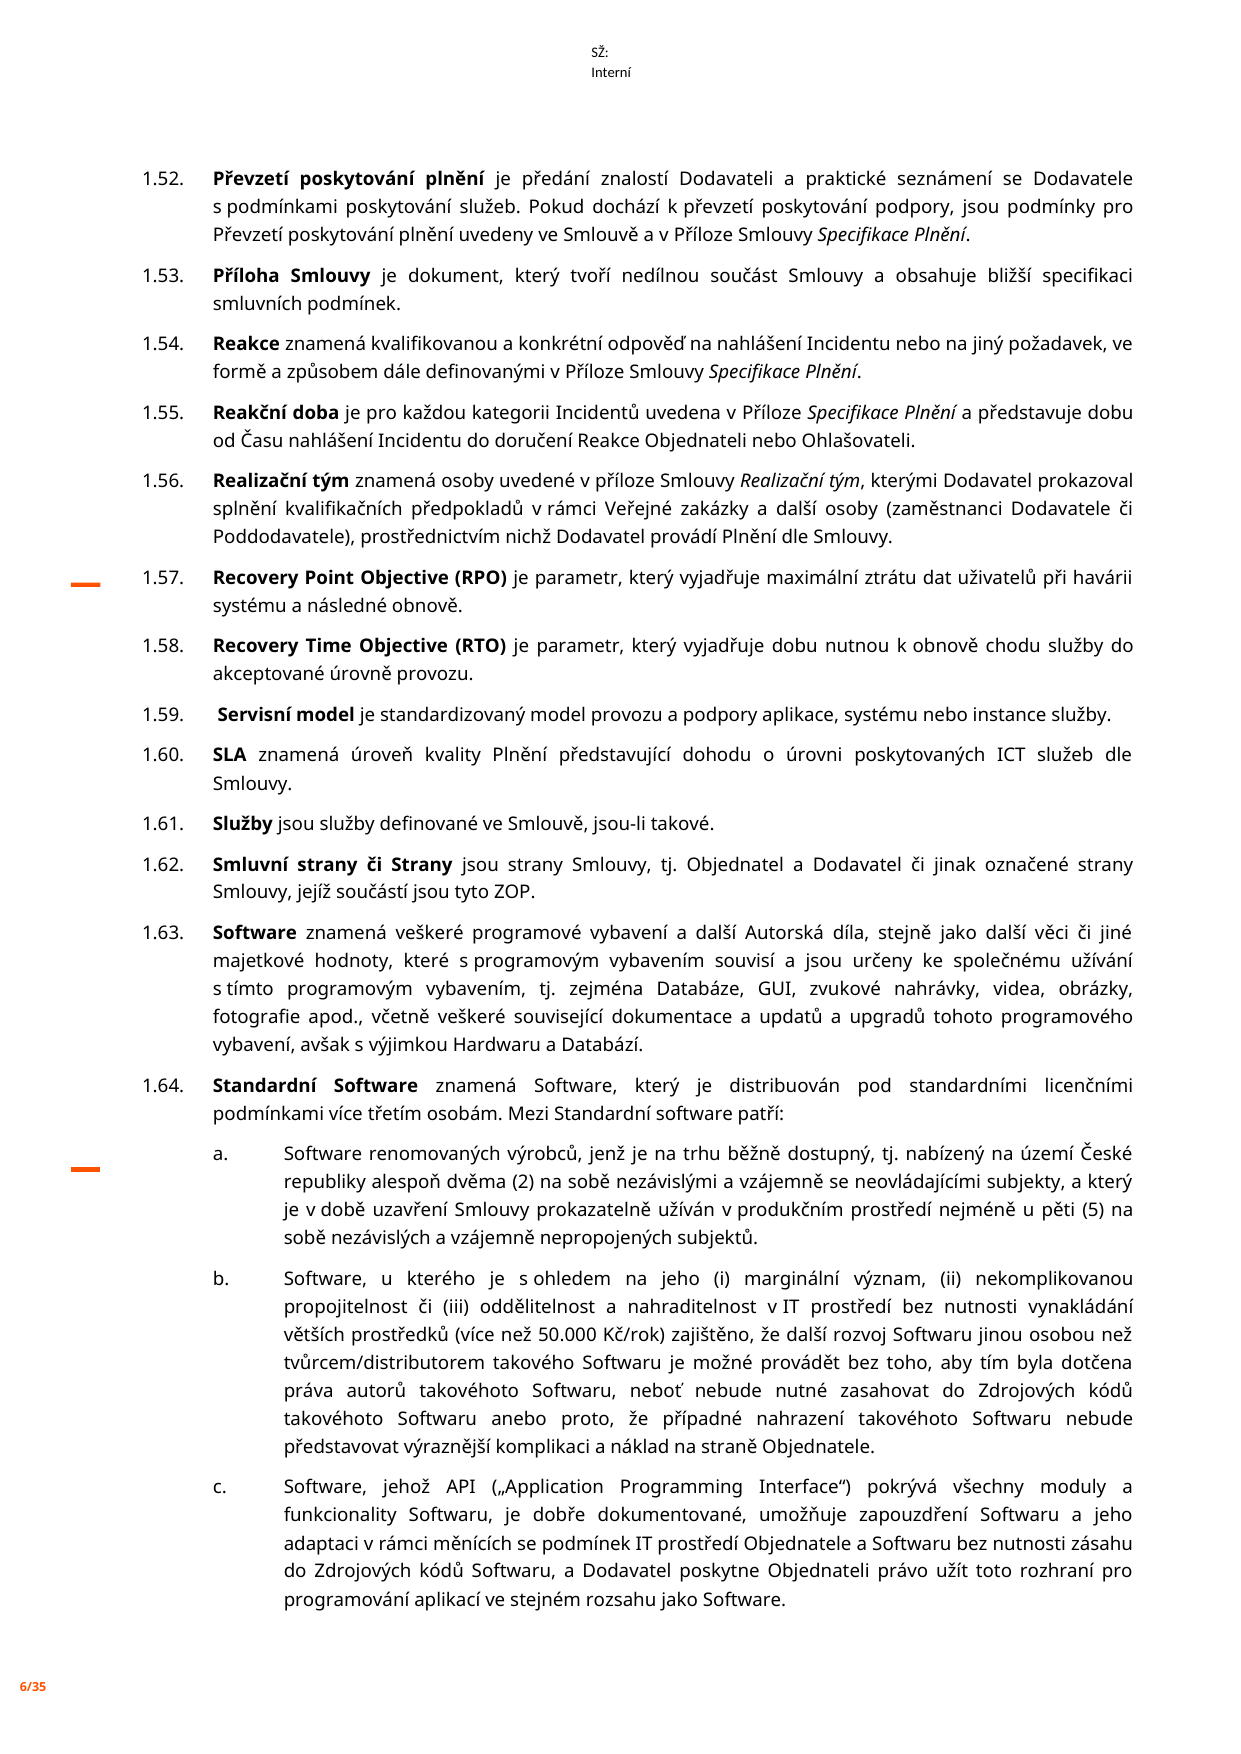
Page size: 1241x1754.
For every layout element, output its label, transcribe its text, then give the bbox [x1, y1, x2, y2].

text Standardní Software znamená Software, který je distribuován pod standardními licenčními podmínkami více třetím osobám. Mezi Standardní software patří: [142, 1072, 1134, 1126]
text Smluvní strany či Strany jsou strany Smlouvy, tj. Objednatel a Dodavatel či jinak označené strany Smlouvy, jejíž součástí jsou tyto ZOP. [142, 851, 1134, 904]
text Recovery Time Objective (RTO) je parametr, který vyjadřuje dobu nutnou k obnově chodu služby do akceptované úrovně provozu. [142, 633, 1134, 686]
text Servisní model je standardizovaný model provozu a podpory aplikace, systému nebo instance služby. [142, 701, 1134, 727]
text Software, u kterého je s ohledem na jeho (i) marginální význam, (ii) nekomplikovanou propojitelnost či (iii) oddělitelnost a nahraditelnost v IT prostředí bez nutnosti vynakládání větších prostředků (více než 50.000 Kč/rok) zajištěno, že další rozvoj Softwaru jinou osobou než tvůrcem/distributorem takového Softwaru je možné provádět bez toho, aby tím byla dotčena práva autorů takovéhoto Softwaru, neboť nebude nutné zasahovat do Zdrojových kódů takovéhoto Softwaru anebo proto, že případné nahrazení takovéhoto Softwaru nebude představovat výraznější komplikaci a náklad na straně Objednatele. [213, 1265, 1134, 1459]
text Realizační tým znamená osoby uvedené v příloze Smlouvy Realizační tým, kterými Dodavatel prokazoval splnění kvalifikačních předpokladů v rámci Veřejné zakázky a další osoby (zaměstnanci Dodavatele či Poddodavatele), prostřednictvím nichž Dodavatel provádí Plnění dle Smlouvy. [142, 468, 1134, 549]
text SLA znamená úroveň kvality Plnění představující dohodu o úrovni poskytovaných ICT služeb dle Smlouvy. [142, 742, 1134, 795]
text Reakční doba je pro každou kategorii Incidentů uvedena v Příloze Specifikace Plnění a představuje dobu od Času nahlášení Incidentu do doručení Reakce Objednateli nebo Ohlašovateli. [142, 399, 1134, 453]
text Recovery Point Objective (RPO) je parametr, který vyjadřuje maximální ztrátu dat uživatelů při havárii systému a následné obnově. [142, 564, 1134, 618]
text Software znamená veškeré programové vybavení a další Autorská díla, stejně jako další věci či jiné majetkové hodnoty, které s programovým vybavením souvisí a jsou určeny ke společnému užívání s tímto programovým vybavením, tj. zejména Databáze, GUI, zvukové nahrávky, videa, obrázky, fotografie apod., včetně veškeré související dokumentace a updatů a upgradů tohoto programového vybavení, avšak s výjimkou Hardwaru a Databází. [142, 919, 1134, 1057]
text Reakce znamená kvalifikovanou a konkrétní odpověď na nahlášení Incidentu nebo na jiný požadavek, ve formě a způsobem dále definovanými v Příloze Smlouvy Specifikace Plnění. [142, 331, 1134, 384]
text Software, jehož API („Application Programming Interface“) pokrývá všechny moduly a funkcionality Softwaru, je dobře dokumentované, umožňuje zapouzdření Softwaru a jeho adaptaci v rámci měnících se podmínek IT prostředí Objednatele a Softwaru bez nutnosti zásahu do Zdrojových kódů Softwaru, a Dodavatel poskytne Objednateli právo užít toto rozhraní pro programování aplikací ve stejném rozsahu jako Software. [213, 1474, 1134, 1611]
text Převzetí poskytování plnění je předání znalostí Dodavateli a praktické seznámení se Dodavatele s podmínkami poskytování služeb. Pokud dochází k převzetí poskytování podpory, jsou podmínky pro Převzetí poskytování plnění uvedeny ve Smlouvě a v Příloze Smlouvy Specifikace Plnění. [142, 165, 1134, 247]
text Služby jsou služby definované ve Smlouvě, jsou-li takové. [142, 810, 1134, 836]
text Software renomovaných výrobců, jenž je na trhu běžně dostupný, tj. nabízený na území České republiky alespoň dvěma (2) na sobě nezávislými a vzájemně se neovládajícími subjekty, a který je v době uzavření Smlouvy prokazatelně užíván v produkčním prostředí nejméně u pěti (5) na sobě nezávislých a vzájemně nepropojených subjektů. [213, 1141, 1134, 1250]
text Příloha Smlouvy je dokument, který tvoří nedílnou součást Smlouvy a obsahuje bližší specifikaci smluvních podmínek. [142, 262, 1134, 316]
